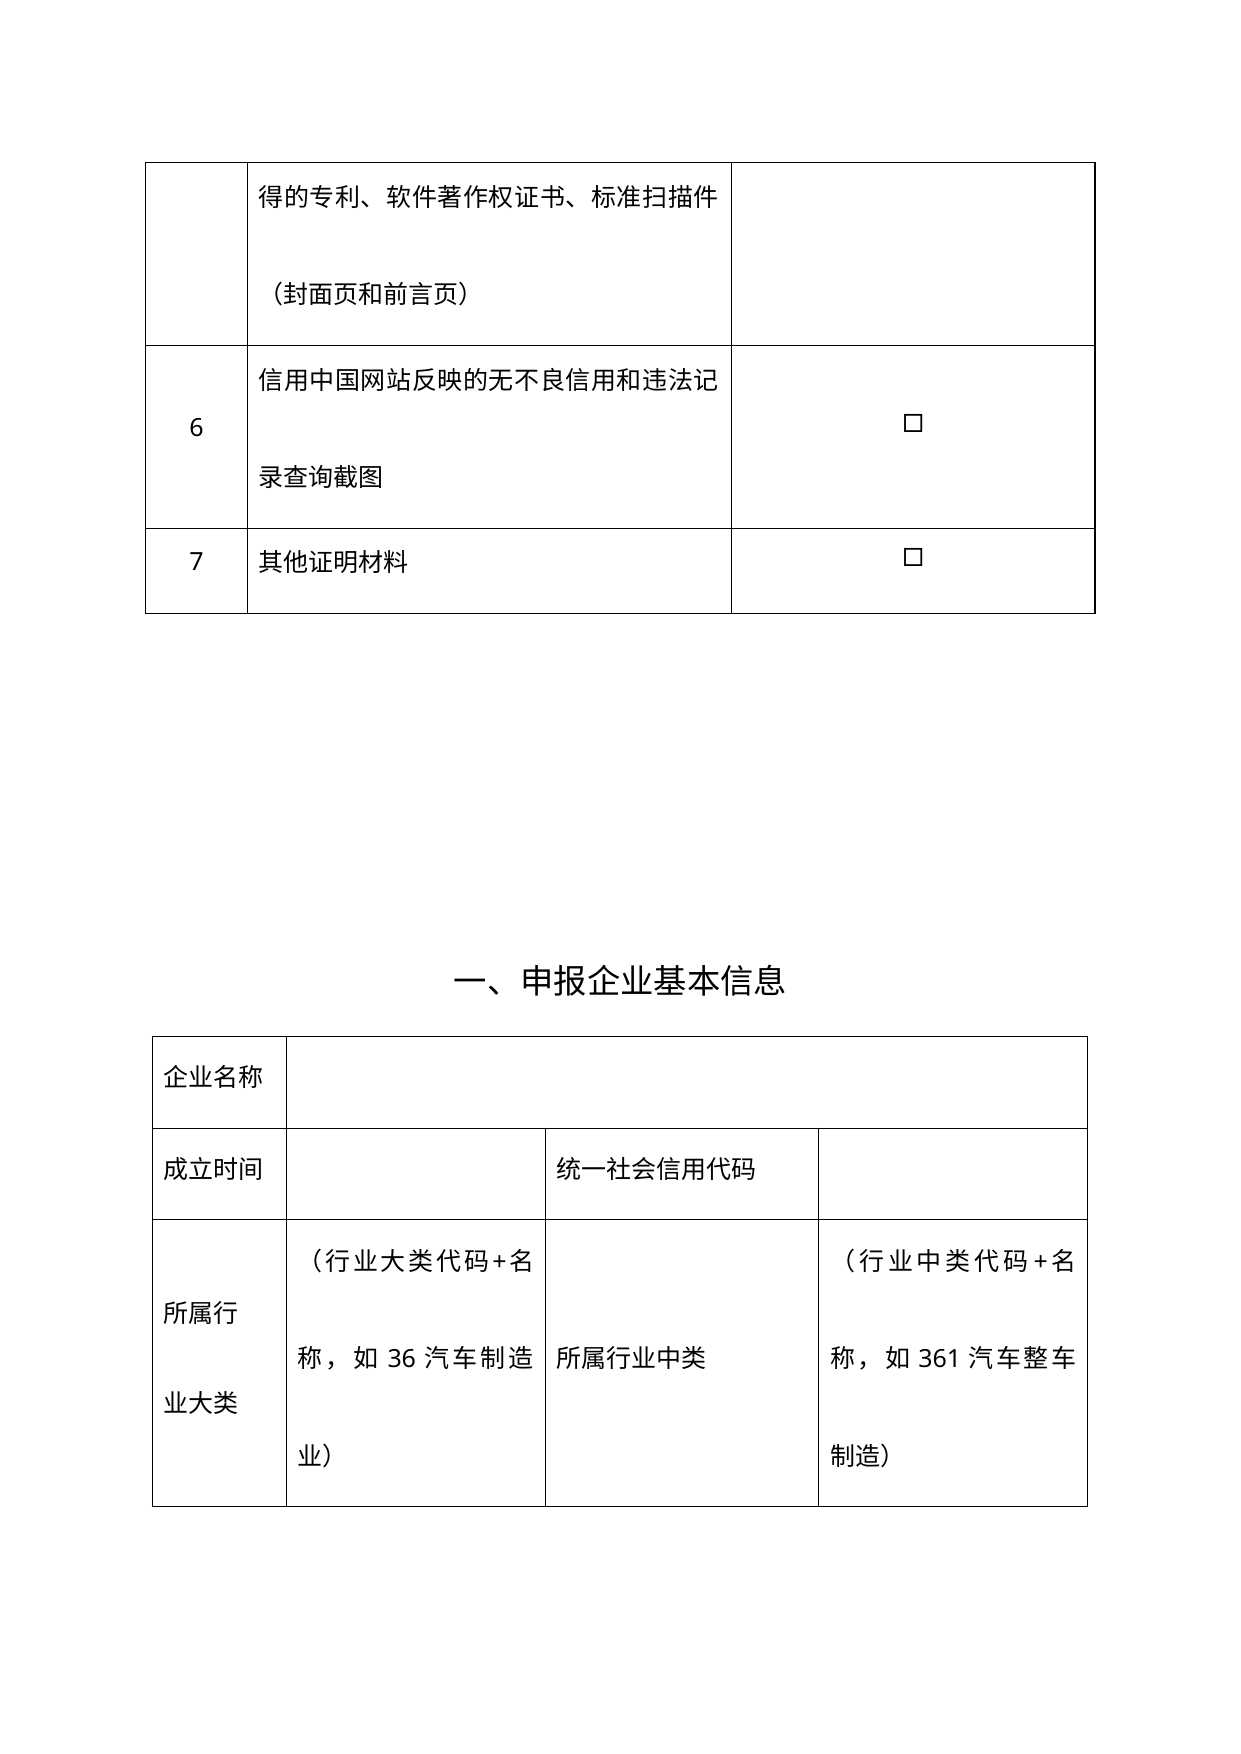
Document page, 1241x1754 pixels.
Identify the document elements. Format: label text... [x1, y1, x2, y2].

table_cell （行业中类代码+名称，如361汽车整车制造） [819, 1220, 1087, 1506]
table_cell [732, 163, 1094, 345]
table_cell 5 [146, 163, 247, 345]
table_cell 其他证明材料 [248, 529, 731, 613]
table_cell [248, 163, 731, 345]
table_cell [732, 346, 1094, 527]
table_cell （行业大类代码+名称，如36汽车制造业） [287, 1220, 545, 1506]
table_header 企业名称 [153, 1037, 286, 1127]
table_cell [819, 1129, 1087, 1219]
table_cell 7 [146, 529, 247, 613]
table_cell 统一社会信用代码 [546, 1129, 818, 1219]
text 一、申报企业基本信息 [187, 947, 1053, 1012]
table_cell [732, 529, 1094, 613]
table_header [287, 1037, 1087, 1127]
table_cell 所属行业中类 [546, 1220, 818, 1506]
table_cell [287, 1129, 545, 1219]
table_cell 信用中国网站反映的无不良信用和违法记录查询截图 [248, 346, 731, 527]
table_cell 6 [146, 346, 247, 527]
table_cell 成立时间 [153, 1129, 286, 1219]
table_cell 所属行 业大类 [153, 1220, 286, 1506]
